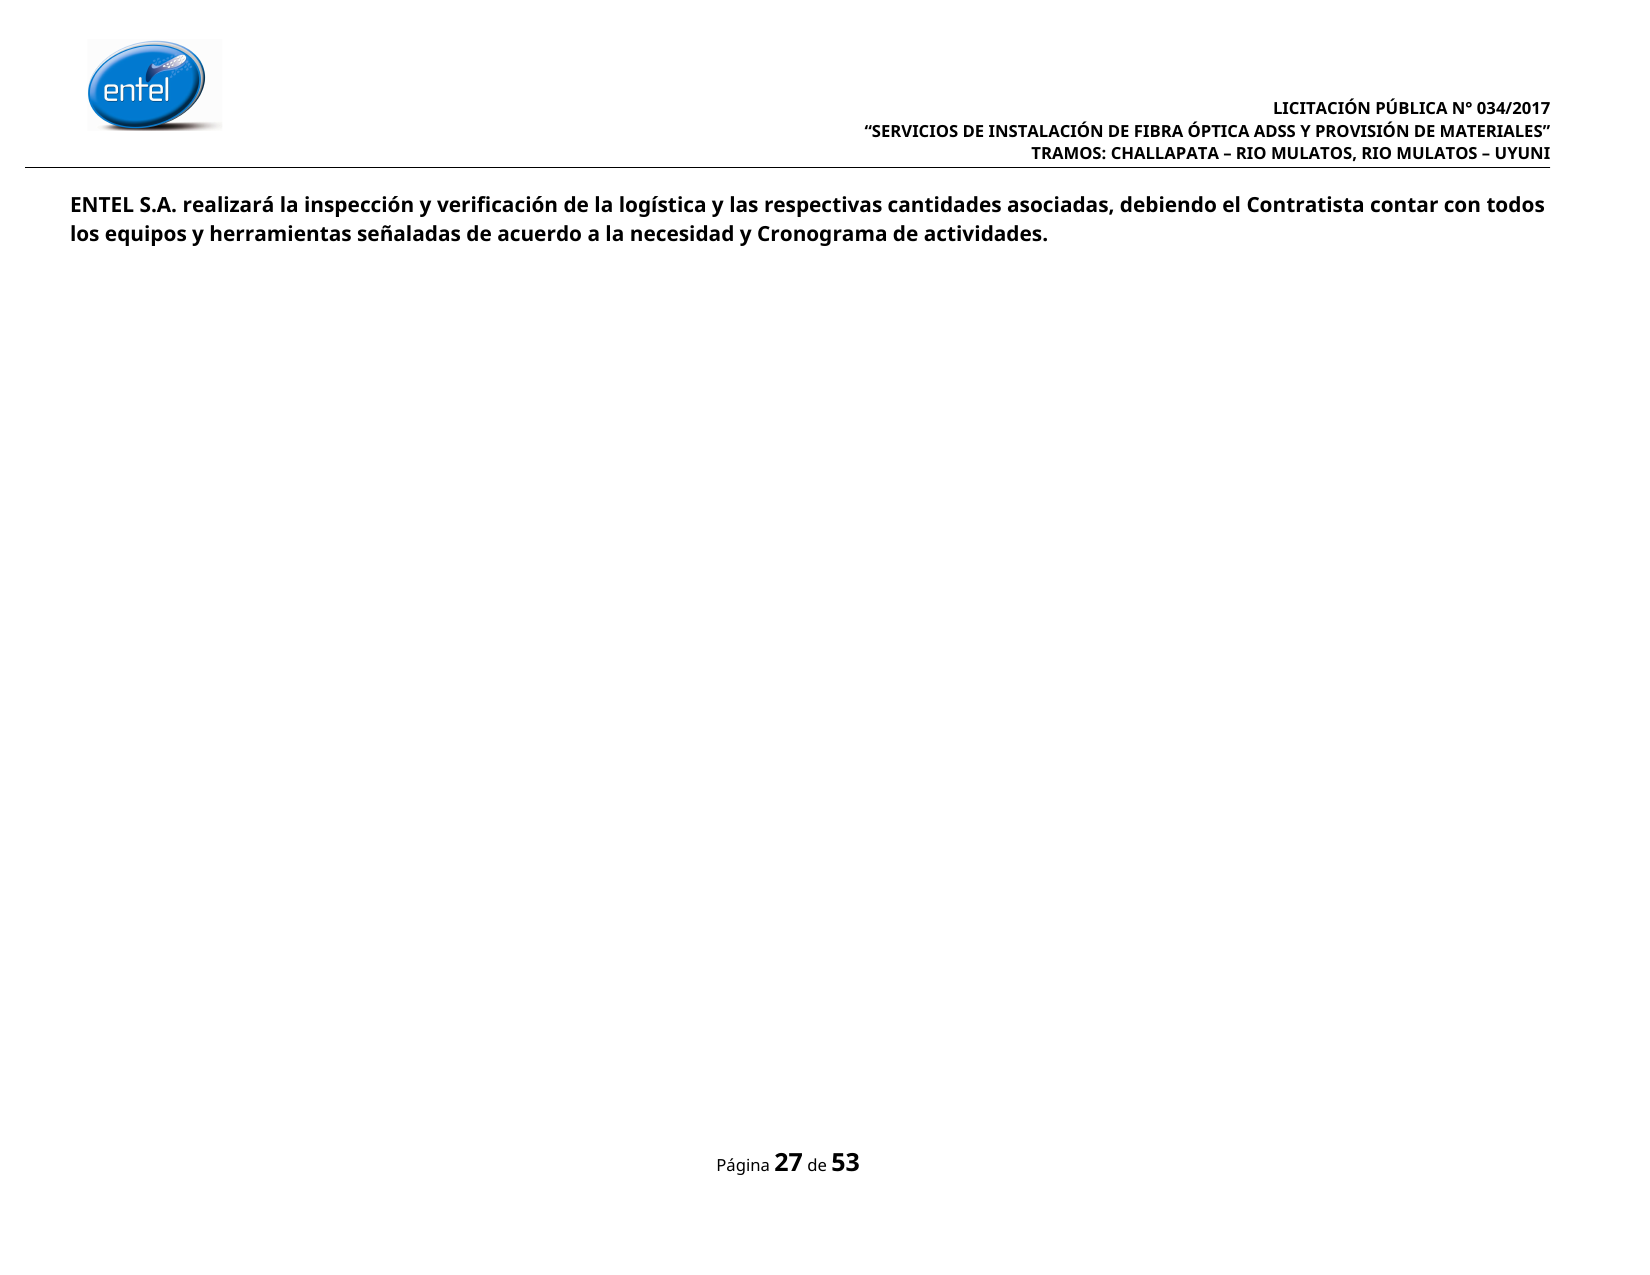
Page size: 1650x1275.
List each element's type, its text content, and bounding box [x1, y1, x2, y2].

picture [87, 39, 223, 131]
text ENTEL S.A. realizará la inspección y verificación de la logística y las respectivas cantidades asociadas, debiendo el Contratista contar con todos los equipos y herramientas señaladas de acuerdo a la necesidad y Cronograma de actividades. [70, 191, 1550, 247]
